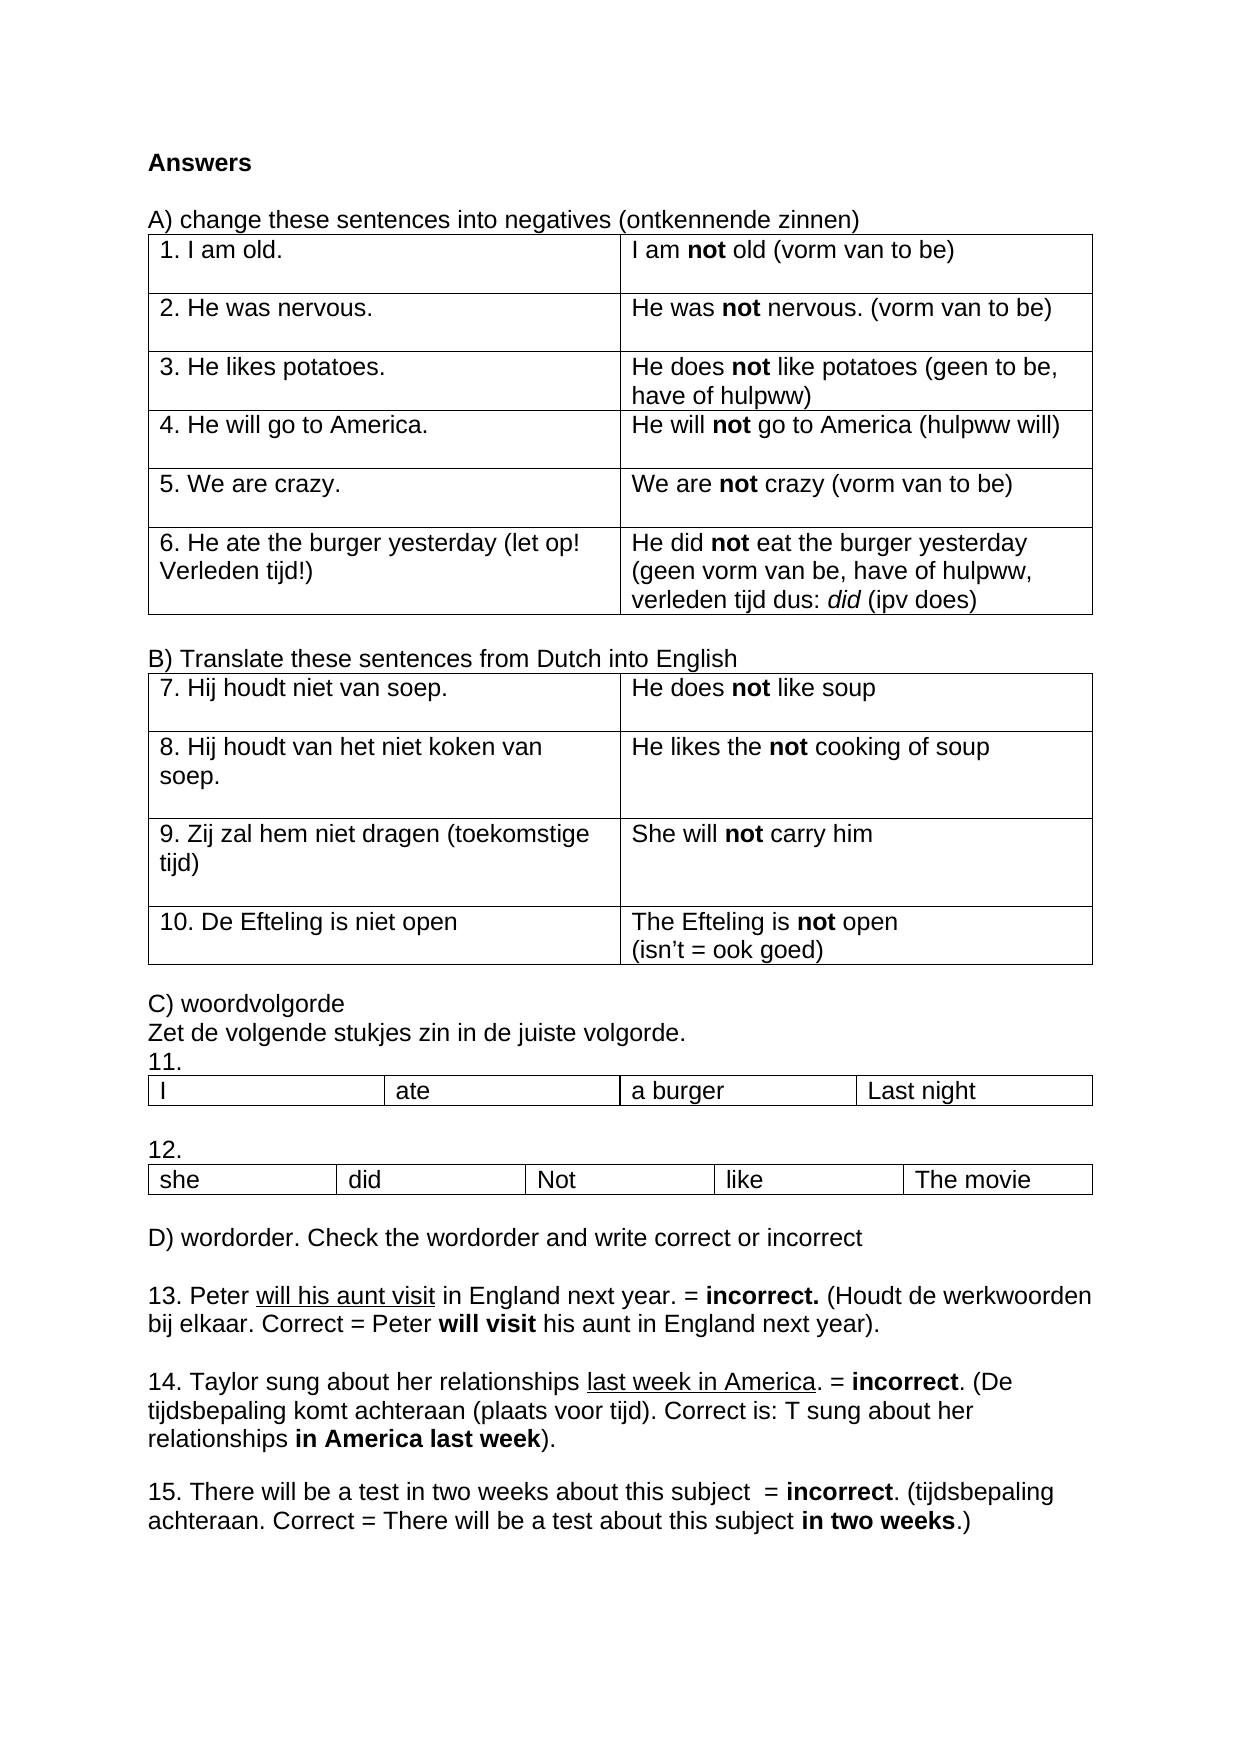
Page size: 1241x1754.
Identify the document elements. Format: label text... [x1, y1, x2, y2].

text Zet de volgende stukjes zin in de juiste volgorde. [148, 1018, 1093, 1047]
text 12. [148, 1135, 1093, 1164]
table_header ate [385, 1076, 619, 1105]
table_header Last night [857, 1076, 1092, 1105]
table_cell 3. He likes potatoes. [149, 352, 620, 409]
table_header did [337, 1165, 525, 1193]
text Answers [148, 148, 1093, 176]
table_header like [715, 1165, 903, 1193]
table_header The movie [904, 1165, 1092, 1193]
text B) Translate these sentences from Dutch into English [148, 644, 1093, 672]
text 11. [148, 1047, 1093, 1075]
table_cell 8. Hij houdt van het niet koken van soep. [149, 732, 620, 818]
table_header 7. Hij houdt niet van soep. [149, 674, 620, 731]
table_cell We are not crazy (vorm van to be) [621, 469, 1092, 527]
table_header He does not like soup [621, 674, 1092, 731]
table_cell 6. He ate the burger yesterday (let op! Verleden tijd!) [149, 528, 620, 614]
text 15. There will be a test in two weeks about this subject = incorrect. (tijdsbepaling achteraan. Correct = There will be a test about this subject in two weeks.) [148, 1477, 1093, 1535]
table_header I am not old (vorm van to be) [621, 235, 1092, 292]
table_cell He does not like potatoes (geen to be, have of hulpww) [621, 352, 1092, 409]
table_header she [149, 1165, 336, 1193]
text A) change these sentences into negatives (ontkennende zinnen) [148, 205, 1093, 234]
text 13. Peter will his aunt visit in England next year. = incorrect. (Houdt de werkwoorden bij elkaar. Correct = Peter will visit his aunt in England next year). [148, 1281, 1093, 1338]
table_cell 4. He will go to America. [149, 411, 620, 468]
table_cell He was not nervous. (vorm van to be) [621, 294, 1092, 351]
table_cell 5. We are crazy. [149, 469, 620, 527]
table_cell She will not carry him [621, 819, 1092, 906]
table_cell 10. De Efteling is niet open [149, 907, 620, 964]
text D) wordorder. Check the wordorder and write correct or incorrect [148, 1223, 1093, 1252]
text 14. Taylor sung about her relationships last week in America. = incorrect. (De tijdsbepaling komt achteraan (plaats voor tijd). Correct is: T sung about her relationships in America last week). [148, 1367, 1093, 1453]
table_header 1. I am old. [149, 235, 620, 292]
table_header Not [526, 1165, 714, 1193]
table_cell He will not go to America (hulpww will) [621, 411, 1092, 468]
table_cell 2. He was nervous. [149, 294, 620, 351]
text C) woordvolgorde [148, 989, 1093, 1018]
table_header a burger [621, 1076, 856, 1105]
table_header I [149, 1076, 384, 1105]
table_cell The Efteling is not open (isn’t = ook goed) [621, 907, 1092, 964]
table_cell 9. Zij zal hem niet dragen (toekomstige tijd) [149, 819, 620, 906]
table_cell He did not eat the burger yesterday (geen vorm van be, have of hulpww, verleden tijd dus: did (ipv does) [621, 528, 1092, 614]
table_cell He likes the not cooking of soup [621, 732, 1092, 818]
